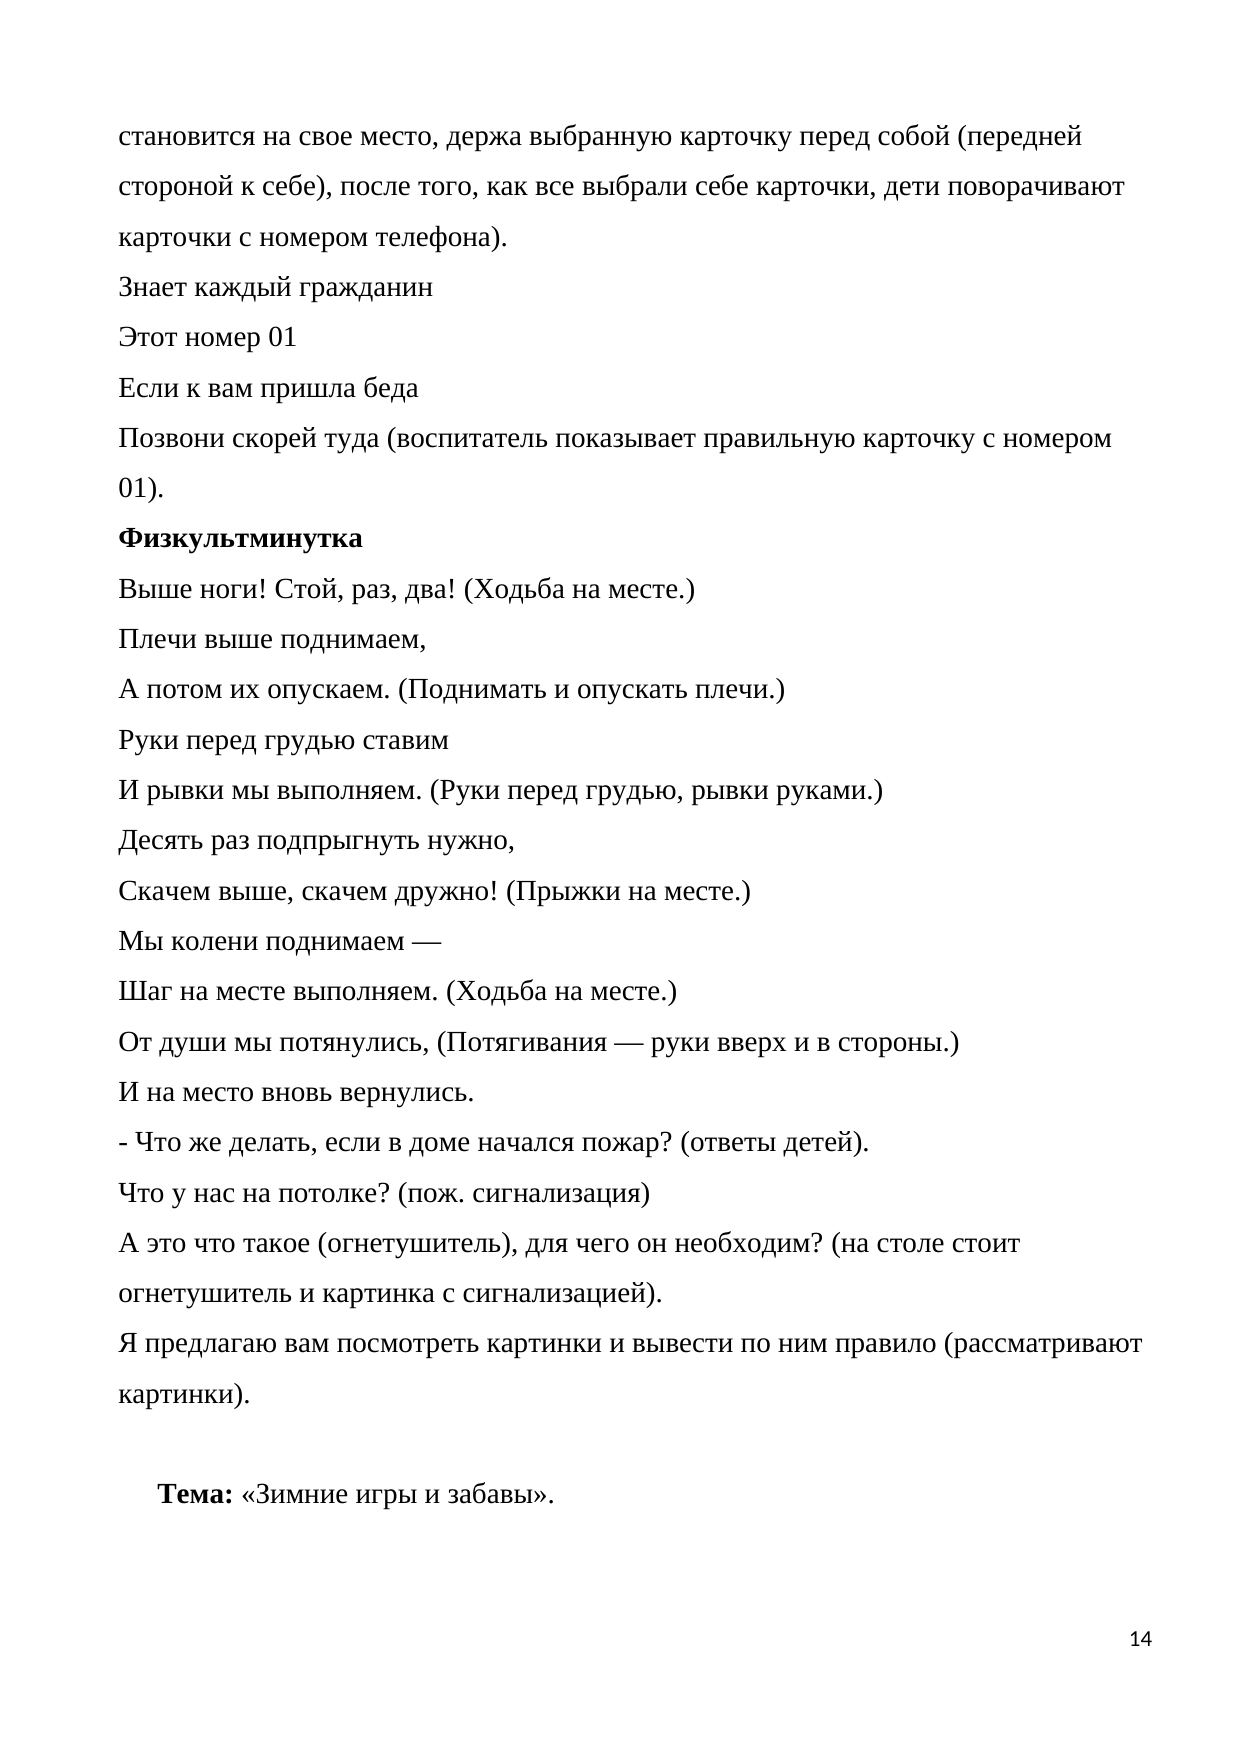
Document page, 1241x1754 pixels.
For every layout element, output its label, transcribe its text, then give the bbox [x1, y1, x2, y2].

text Позвони скорей туда (воспитатель показывает правильную карточку с номером 01). [118, 420, 1152, 504]
text Если к вам пришла беда [118, 370, 1152, 403]
text Что у нас на потолке? (пож. сигнализация) [118, 1175, 1152, 1208]
text Тема: «Зимние игры и забавы». [119, 1477, 1151, 1510]
text Этот номер 01 [118, 319, 1152, 353]
text А это что такое (огнетушитель), для чего он необходим? (на столе стоит огнетушитель и картинка с сигнализацией). [118, 1225, 1152, 1309]
text Я предлагаю вам посмотреть картинки и вывести по ним правило (рассматривают картинки). [118, 1326, 1152, 1409]
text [118, 118, 1152, 252]
text Знает каждый гражданин [118, 269, 1152, 303]
text - Что же делать, если в доме начался пожар? (ответы детей). [118, 1124, 1152, 1158]
text Физкультминутка [118, 521, 1152, 554]
text Выше ноги! Стой, раз, два! (Ходьба на месте.) Плечи выше поднимаем, А потом их опускаем. (Поднимать и опускать плечи.) Руки перед грудью ставим И рывки мы выполняем. (Руки перед грудью, рывки руками.) Десять раз подпрыгнуть нужно, Скачем выше, скачем дружно! (Прыжки на месте.) Мы колени поднимаем — Шаг на месте выполняем. (Ходьба на месте.) От души мы потянулись, (Потягивания — руки вверх и в стороны.) И на место вновь вернулись. [118, 571, 1152, 1108]
